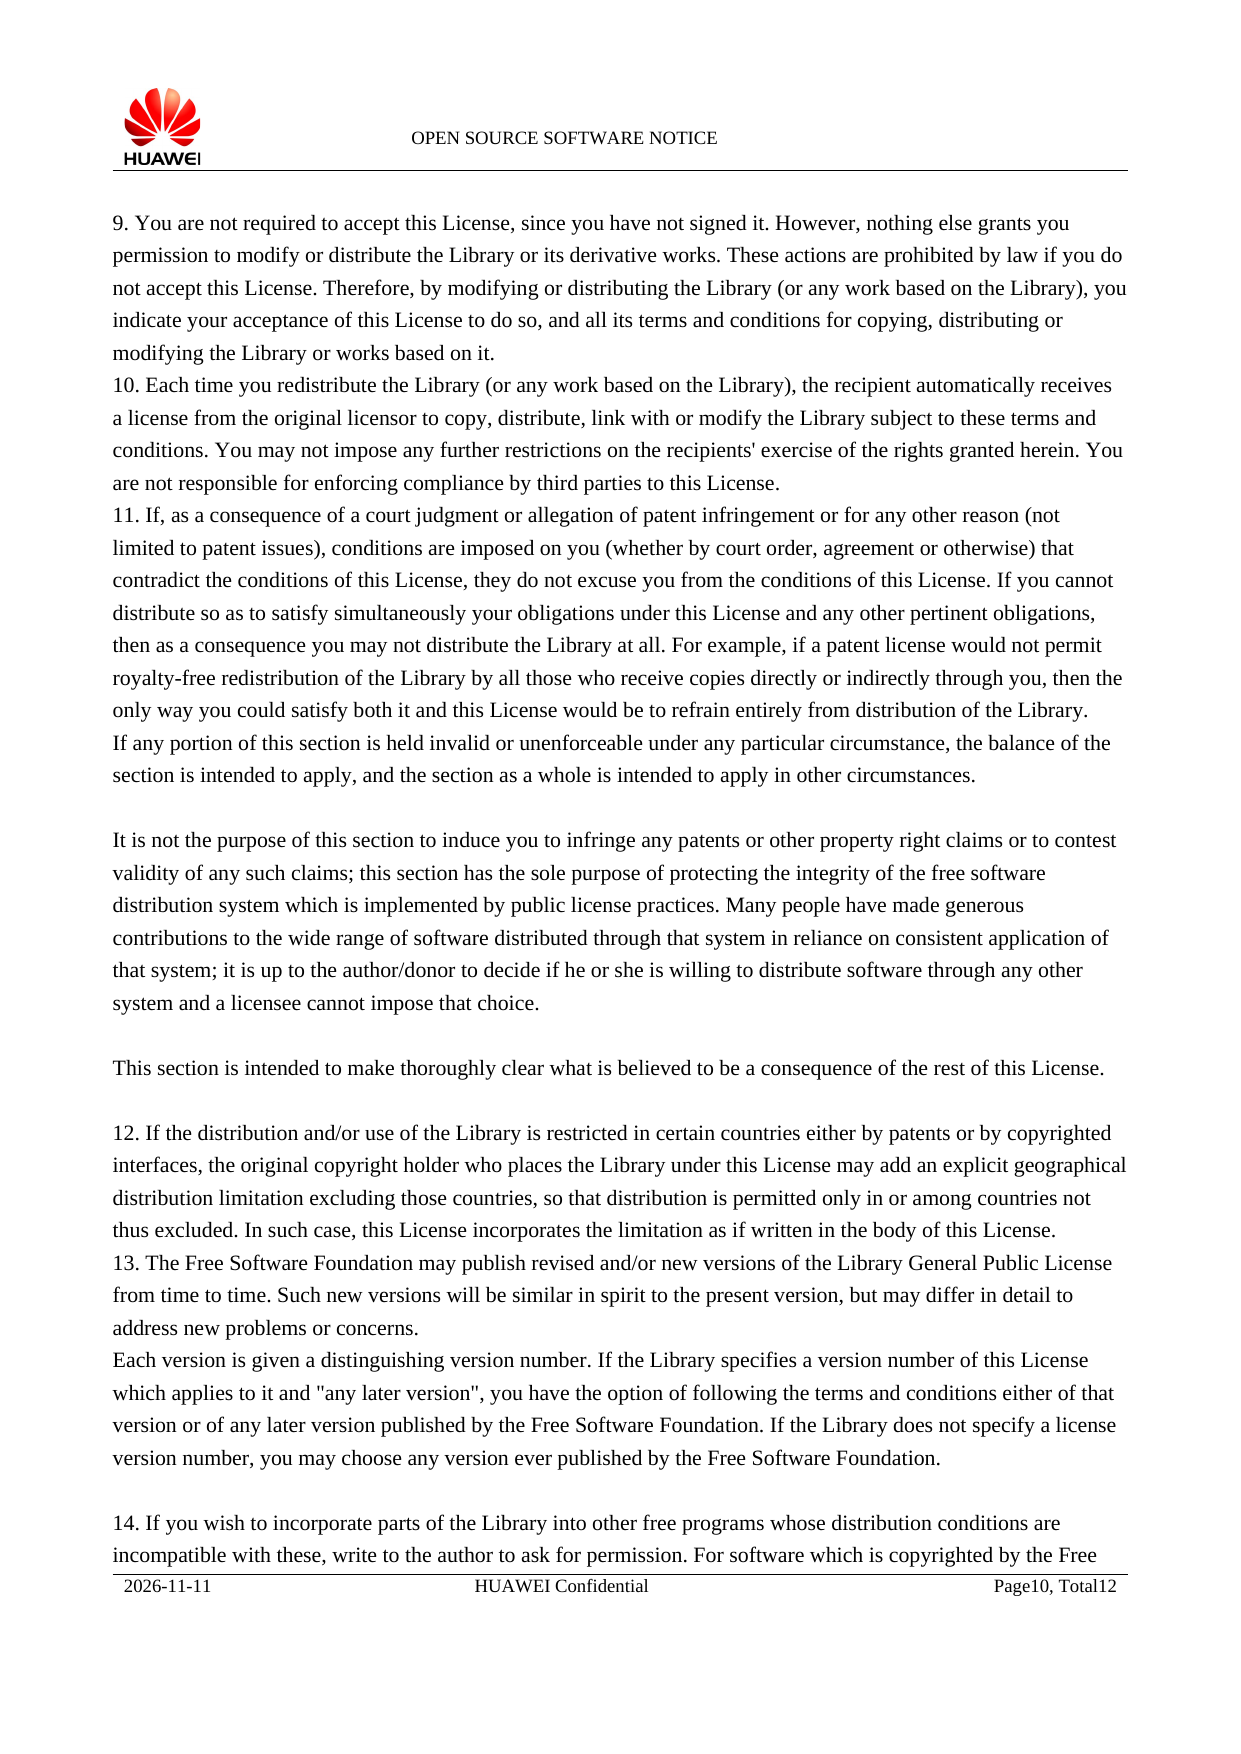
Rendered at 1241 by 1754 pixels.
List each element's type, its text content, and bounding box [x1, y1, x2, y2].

picture [124, 88, 201, 165]
